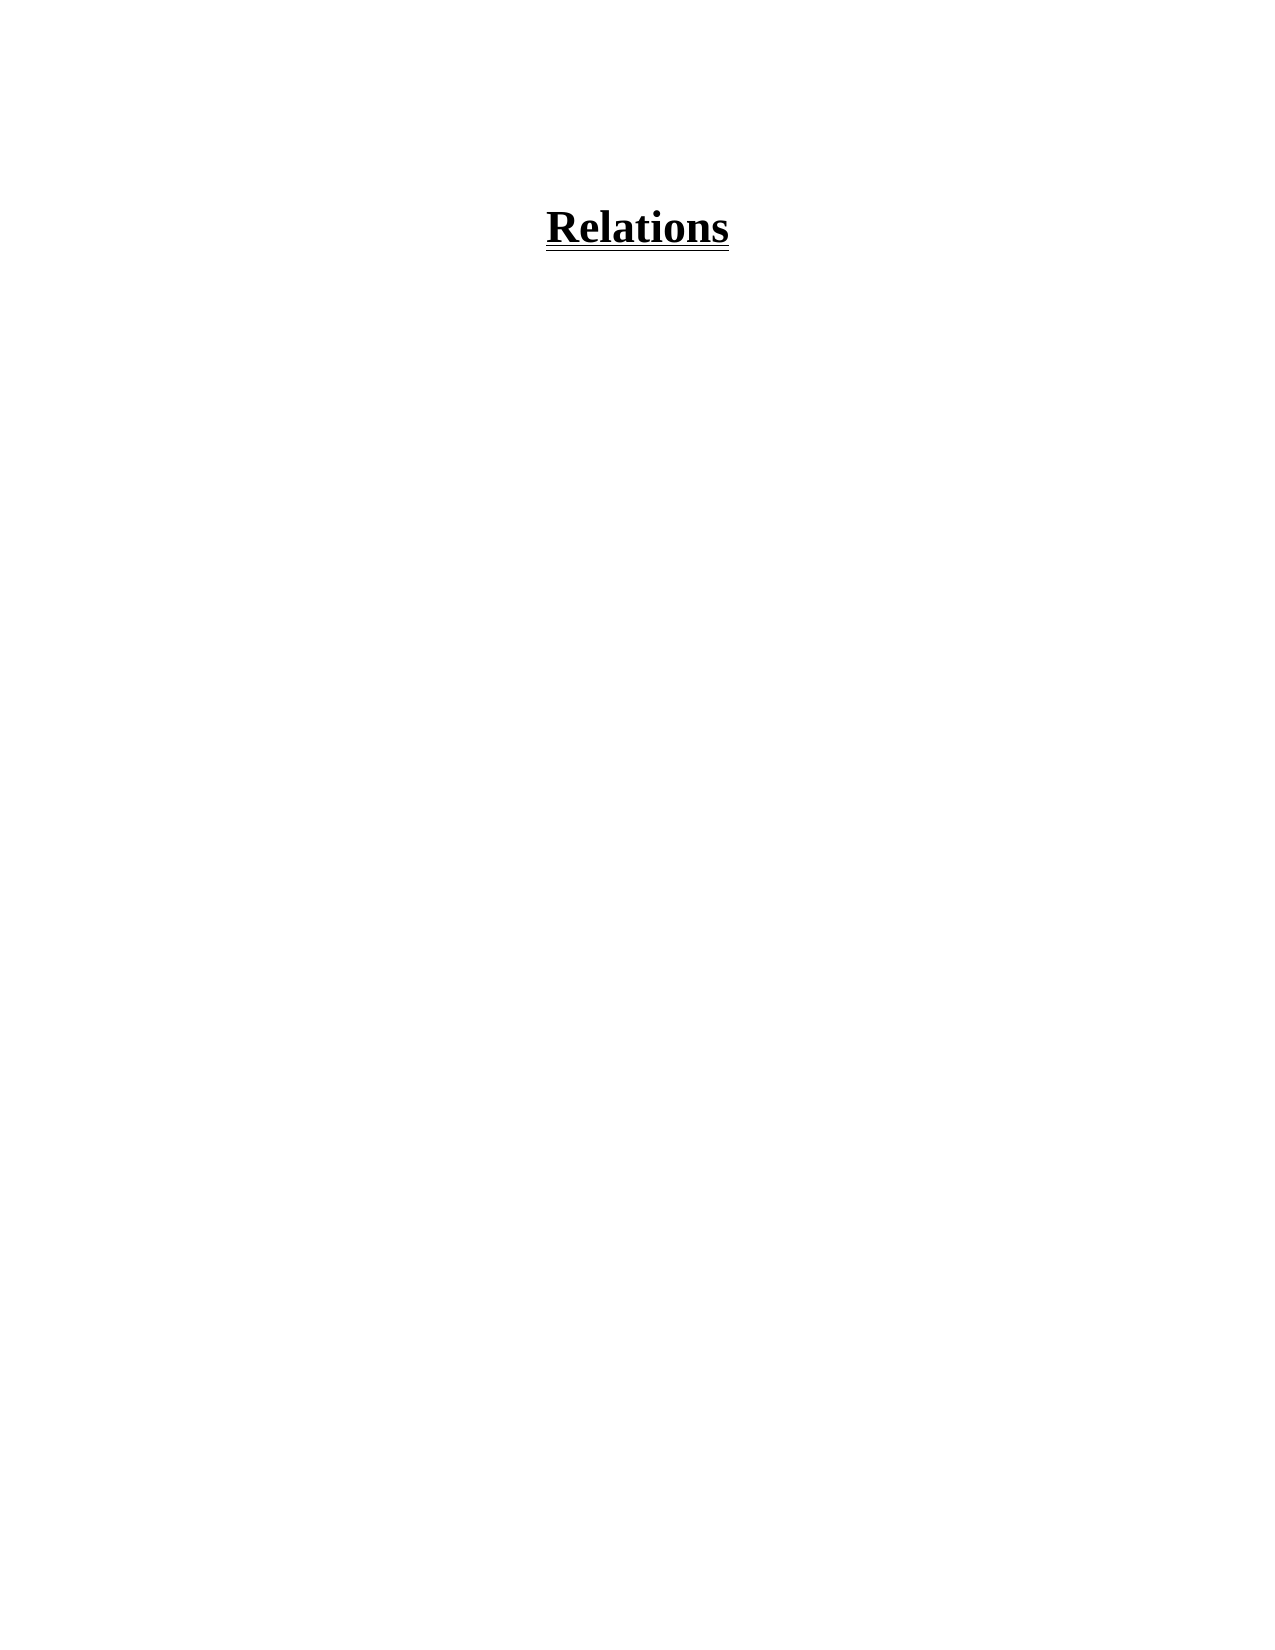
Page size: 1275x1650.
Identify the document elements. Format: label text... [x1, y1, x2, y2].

subtitle Relations [150, 200, 1125, 253]
